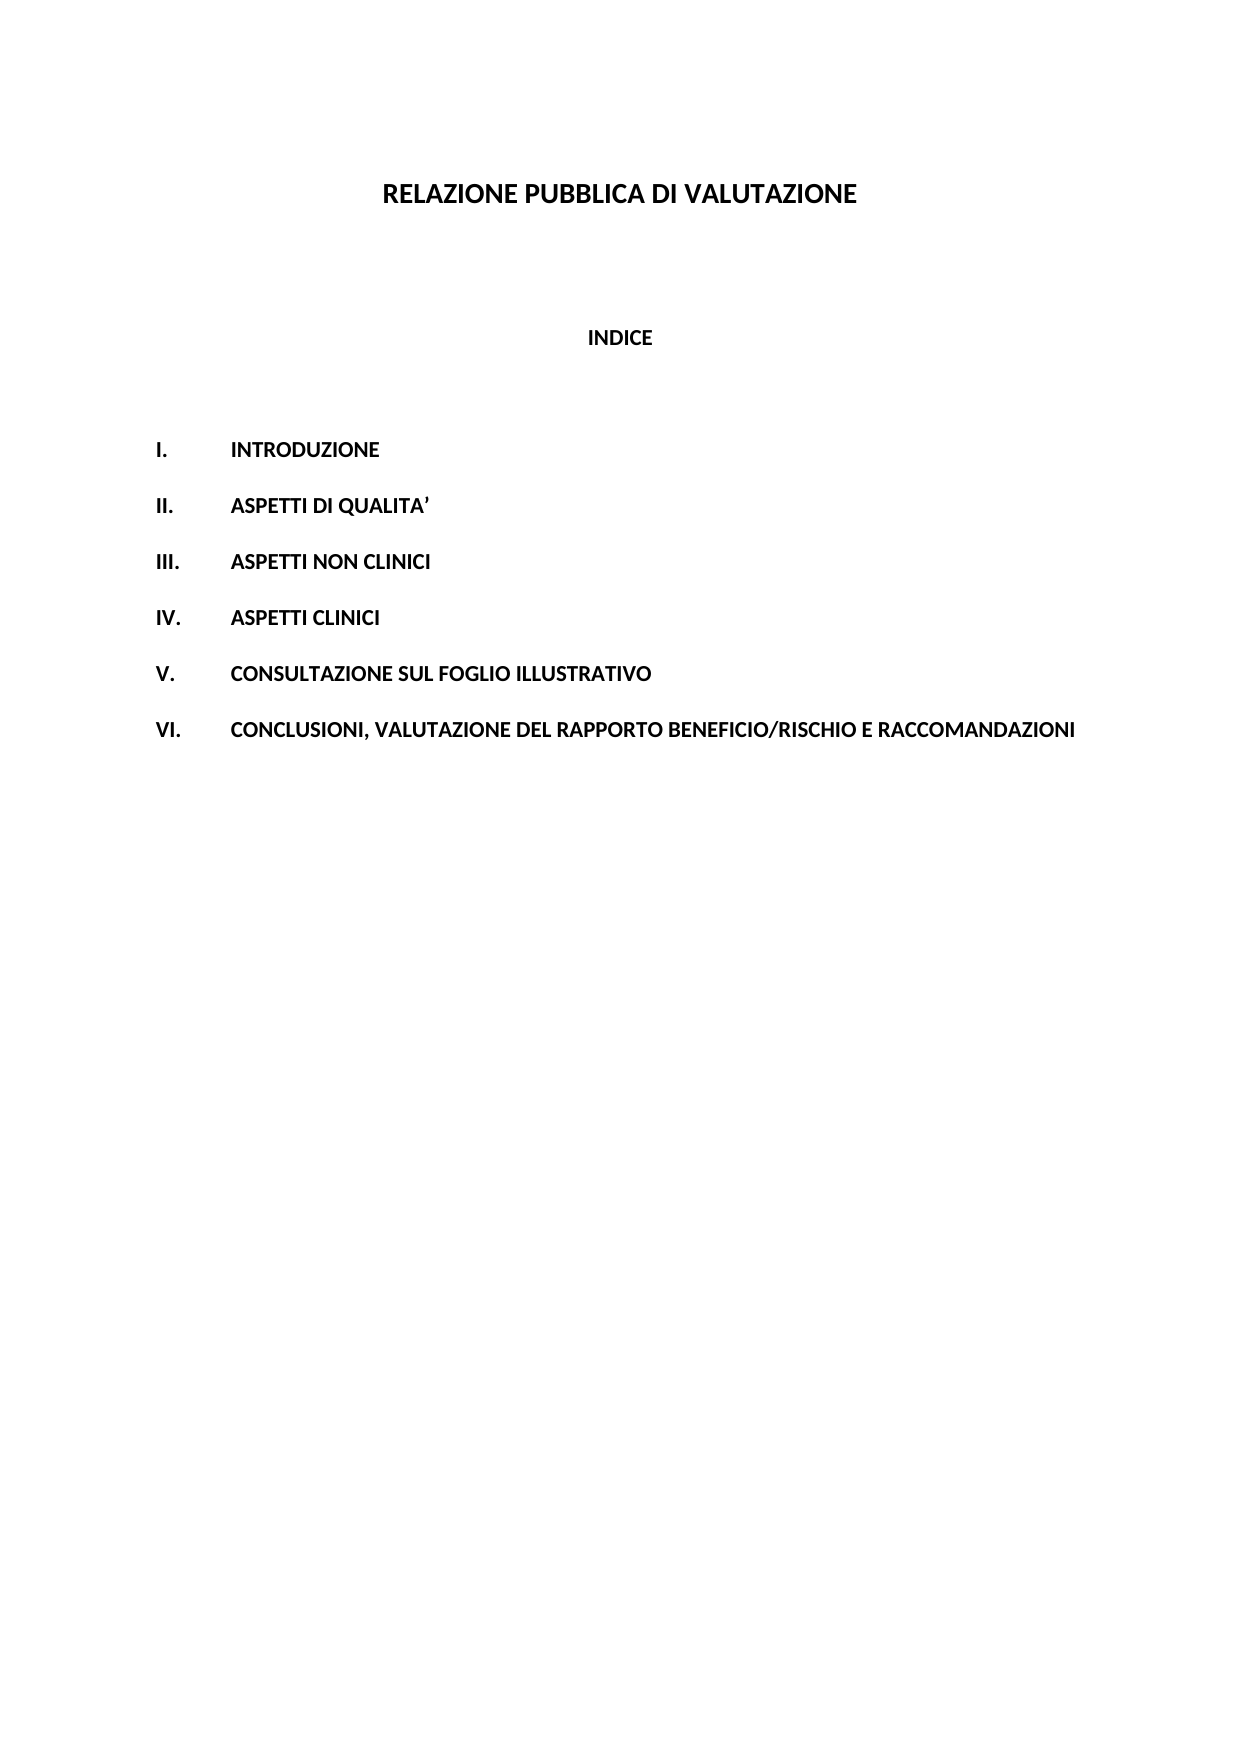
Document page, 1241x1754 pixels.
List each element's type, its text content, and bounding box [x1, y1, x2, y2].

list INTRODUZIONE [156, 435, 1122, 463]
list CONCLUSIONI, VALUTAZIONE DEL RAPPORTO BENEFICIO/RISCHIO E RACCOMANDAZIONI [156, 716, 1122, 744]
list ASPETTI CLINICI [156, 603, 1122, 632]
list ASPETTI NON CLINICI [156, 547, 1122, 576]
list CONSULTAZIONE SUL FOGLIO ILLUSTRATIVO [156, 659, 1122, 688]
text INDICE [118, 323, 1122, 351]
list ASPETTI DI QUALITA’ [156, 491, 1122, 519]
text RELAZIONE PUBBLICA DI VALUTAZIONE [118, 176, 1122, 211]
